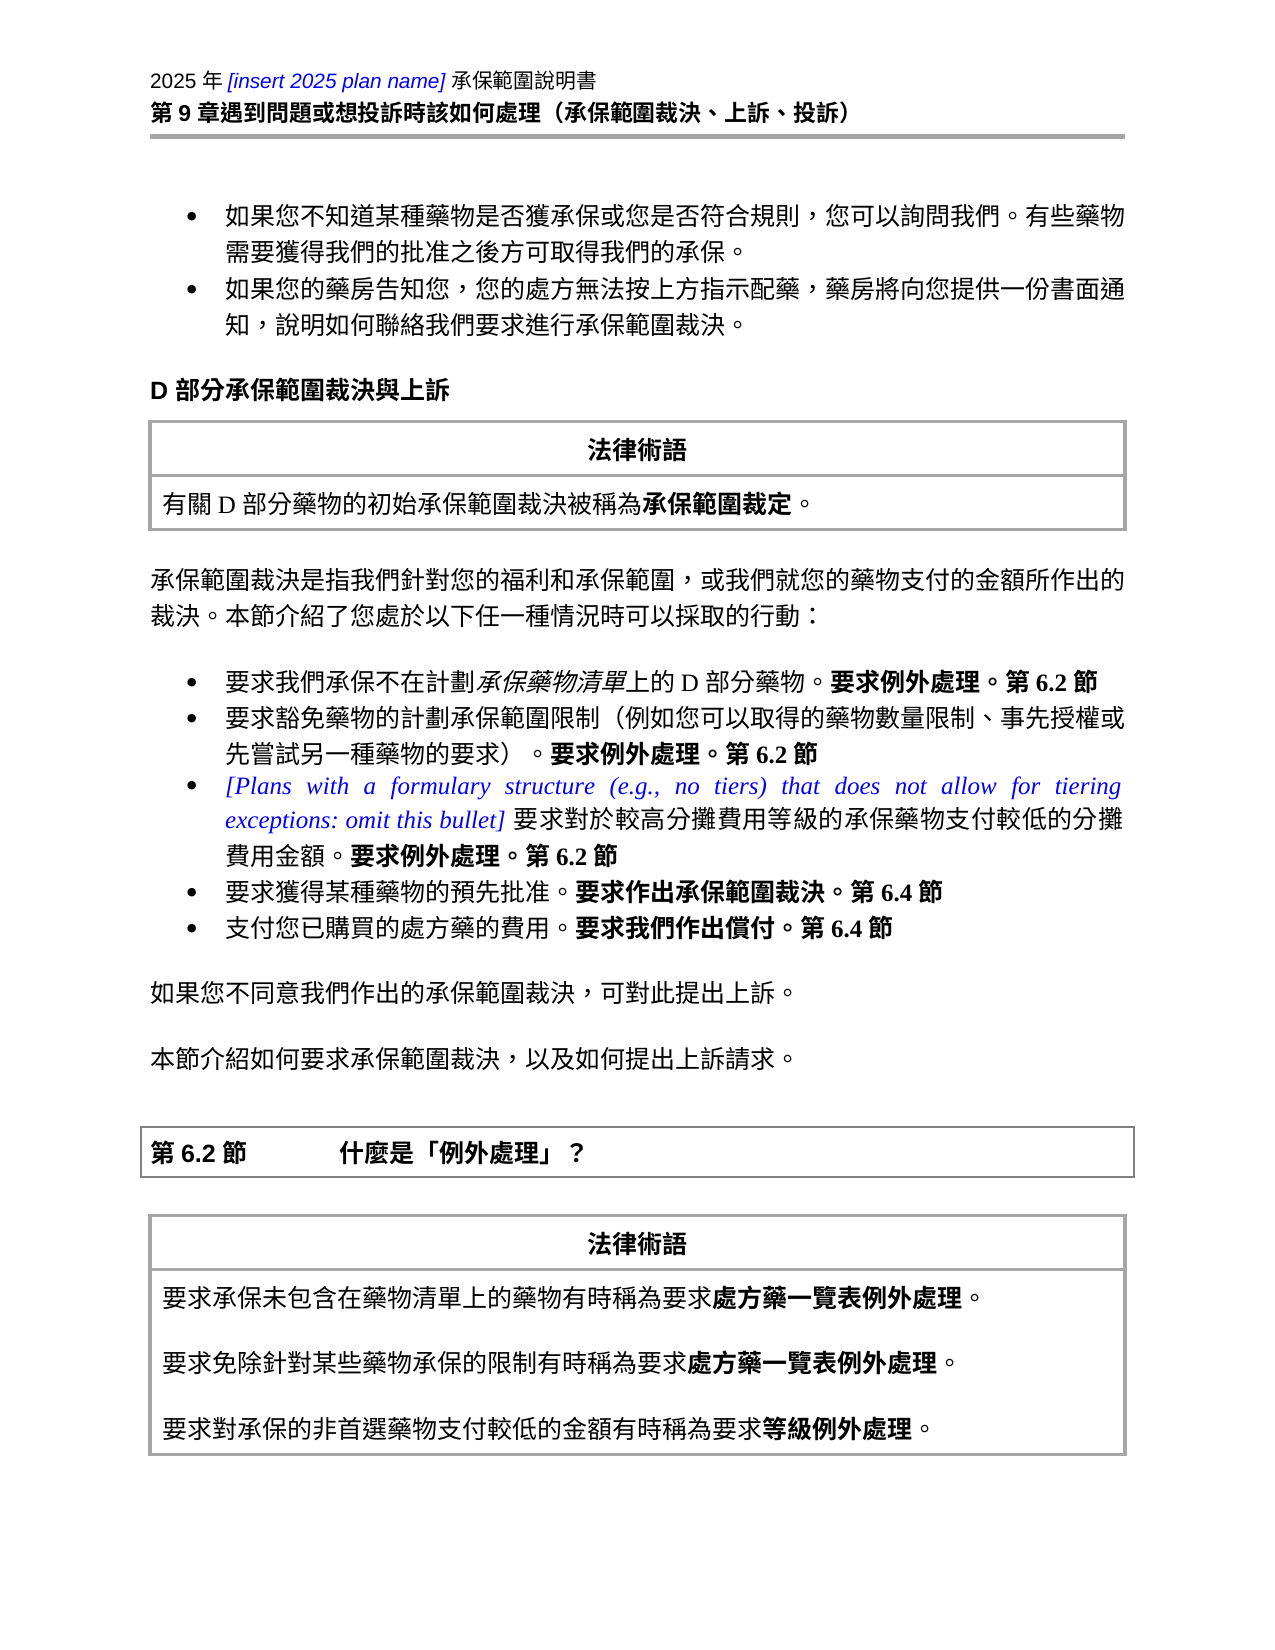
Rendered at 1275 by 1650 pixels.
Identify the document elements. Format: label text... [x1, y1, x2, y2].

subtitle D 部分承保範圍裁決與上訴 [150, 383, 1125, 419]
text 本節介紹如何要求承保範圍裁決，以及如何提出上訴請求。 [150, 1102, 1125, 1138]
list 要求獲得某種藥物的預先批准。要求作出承保範圍裁決。第 6.4 節 [187, 922, 1125, 958]
list [Plans with a formulary structure (e.g., no tiers) that does not allow for tiering exceptions: omit this bullet] 要求對於較高分攤費用等級的承保藥物支付較低的分攤費用金額。要求例外處理。第 6.2 節 [187, 808, 1125, 910]
list 要求我們承保不在計劃承保藥物清單上的 D 部分藥物。要求例外處理。第 6.2 節 [187, 675, 1125, 711]
list 支付您已購買的處方藥的費用。要求我們作出償付。第 6.4 節 [187, 971, 1125, 1007]
list 如果您不知道某種藥物是否獲承保或您是否符合規則，您可以詢問我們。有些藥物需要獲得我們的批准之後方可取得我們的承保。 [187, 197, 1125, 269]
list 要求豁免藥物的計劃承保範圍限制（例如您可以取得的藥物數量限制、事先授權或先嘗試另一種藥物的要求）。要求例外處理。第 6.2 節 [187, 723, 1125, 796]
list 如果您的藥房告知您，您的處方無法按上方指示配藥，藥房將向您提供一份書面通知，說明如何聯絡我們要求進行承保範圍裁決。 [187, 282, 1125, 354]
table_header 法律術語 [152, 435, 1123, 486]
text 如果您不同意我們作出的承保範圍裁決，可對此提出上訴。 [150, 1036, 1125, 1073]
text 承保範圍裁決是指我們針對您的福利和承保範圍，或我們就您的藥物支付的金額所作出的裁決。本節介紹了您處於以下任一種情況時可以採取的行動： [150, 573, 1125, 646]
table_cell 有關 D 部分藥物的初始承保範圍裁決被稱為承保範圍裁定。 [152, 490, 1123, 541]
